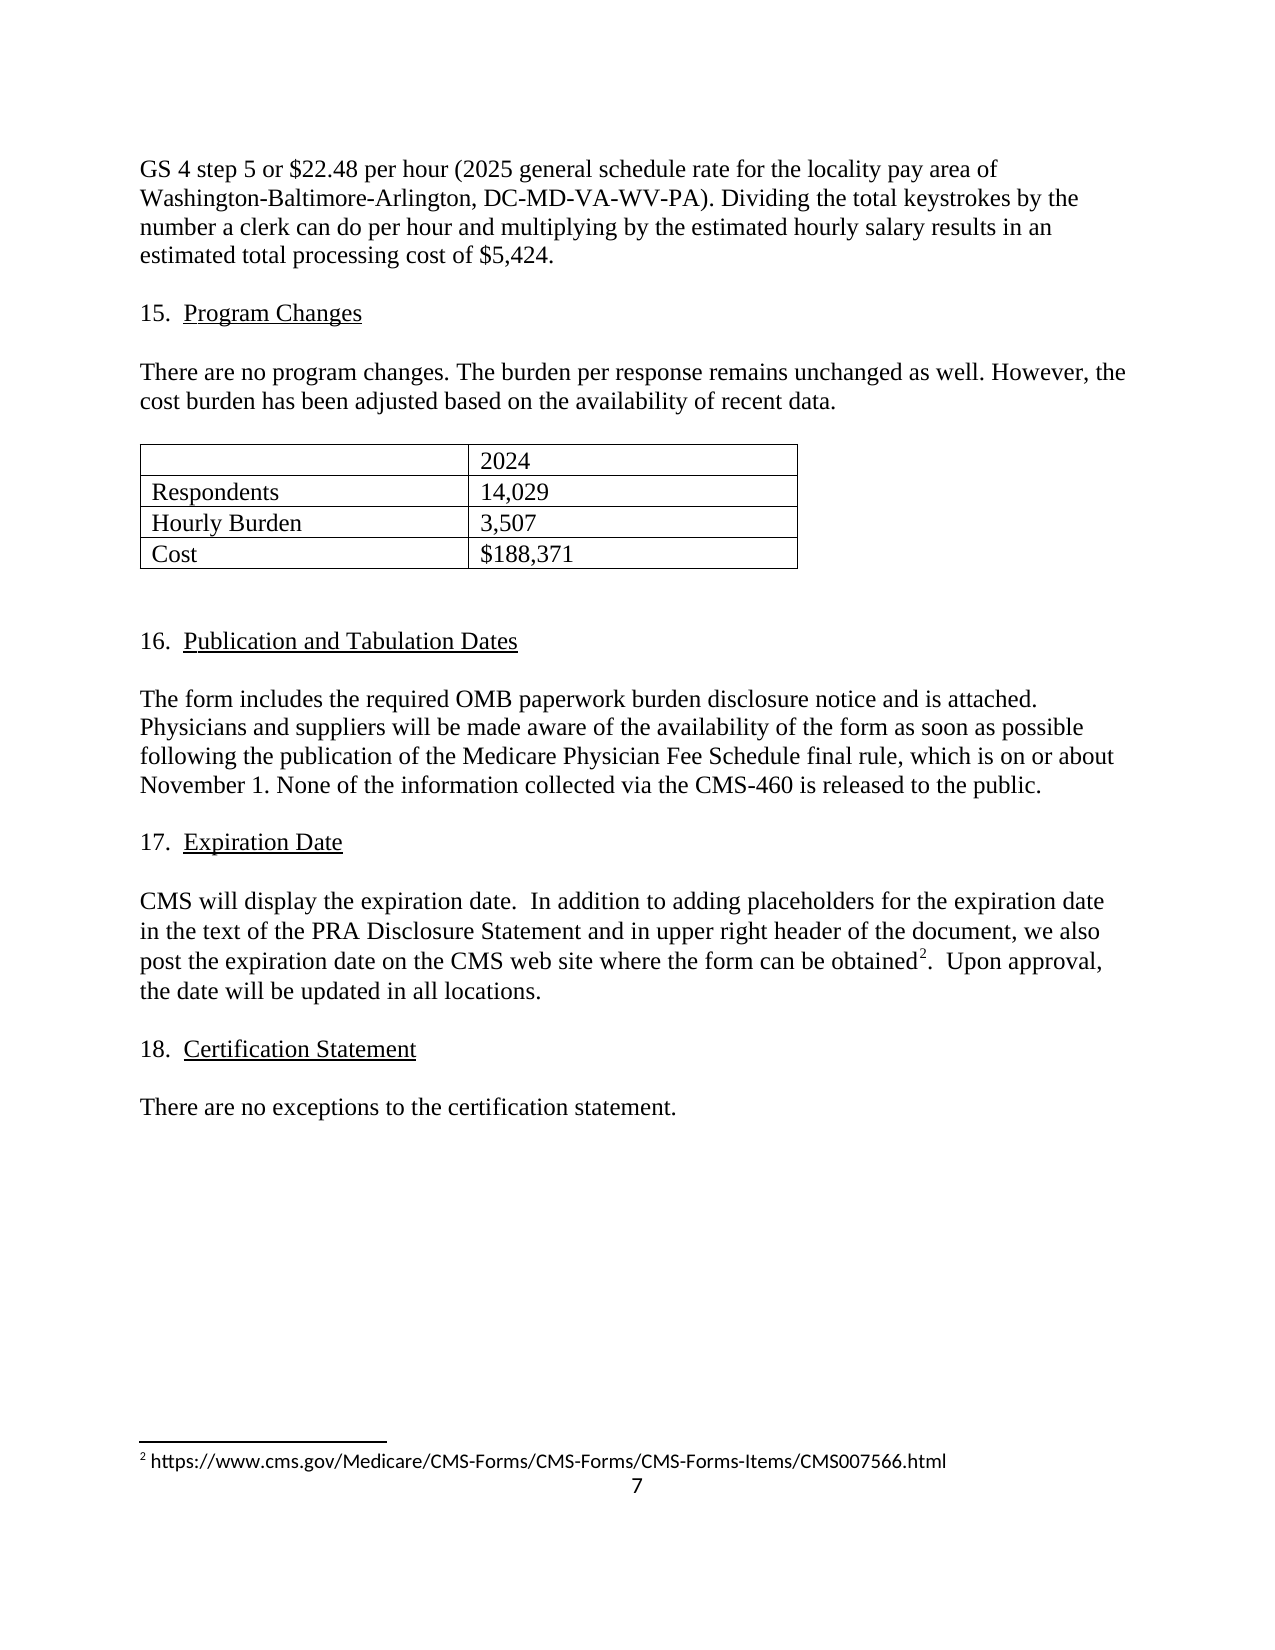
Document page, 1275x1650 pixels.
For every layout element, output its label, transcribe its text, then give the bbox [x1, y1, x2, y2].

text 15. Program Changes [139, 298, 1127, 327]
text There are no exceptions to the certification statement. [139, 1092, 1127, 1121]
table_header 2024 [469, 445, 797, 475]
table_cell 3,507 [469, 507, 797, 537]
table_cell $188,371 [469, 538, 797, 568]
table_cell Hourly Burden [141, 507, 468, 537]
text The form includes the required OMB paperwork burden disclosure notice and is attached. Physicians and suppliers will be made aware of the availability of the form as soon as possible following the publication of the Medicare Physician Fee Schedule final rule, which is on or about November 1. None of the information collected via the CMS-460 is released to the public. [139, 684, 1127, 799]
text CMS will display the expiration date. In addition to adding placeholders for the expiration date in the text of the PRA Disclosure Statement and in upper right header of the document, we also post the expiration date on the CMS web site where the form can be obtained. Upon approval, the date will be updated in all locations. [139, 885, 1127, 1004]
table_cell Respondents [141, 476, 468, 506]
text 17. Expiration Date [139, 827, 1127, 856]
table_header [141, 445, 468, 475]
table_cell 14,029 [469, 476, 797, 506]
text 18. Certification Statement [139, 1033, 1127, 1063]
text 16. Publication and Tabulation Dates [139, 626, 1127, 655]
table_cell Cost [141, 538, 468, 568]
text There are no program changes. The burden per response remains unchanged as well. However, the cost burden has been adjusted based on the availability of recent data. [139, 355, 1127, 415]
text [139, 154, 1127, 269]
